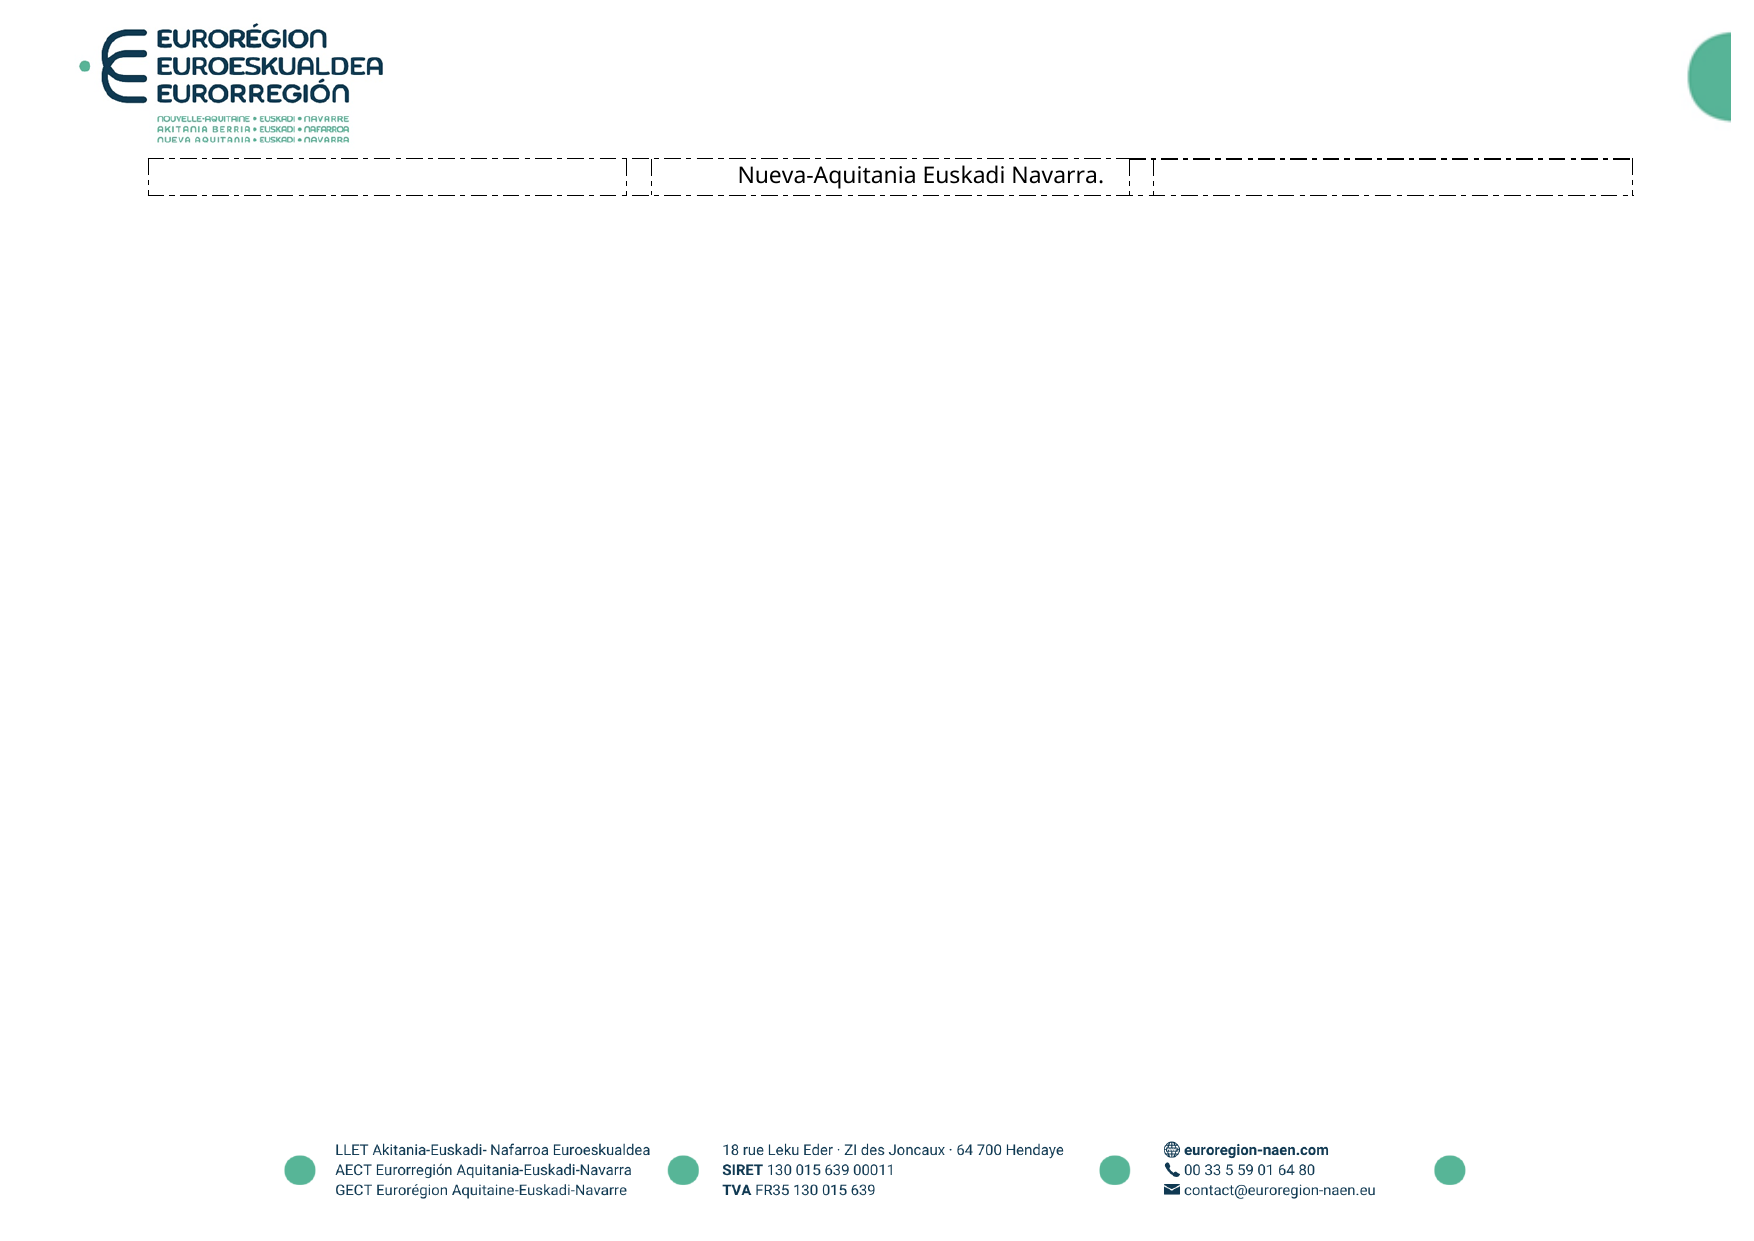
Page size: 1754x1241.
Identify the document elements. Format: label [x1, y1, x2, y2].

table_cell [626, 158, 651, 194]
picture [1662, 8, 1736, 147]
picture [0, 8, 451, 158]
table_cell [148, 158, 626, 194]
table_cell [1129, 158, 1154, 194]
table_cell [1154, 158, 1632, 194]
picture [271, 1107, 1474, 1229]
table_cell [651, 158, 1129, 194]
